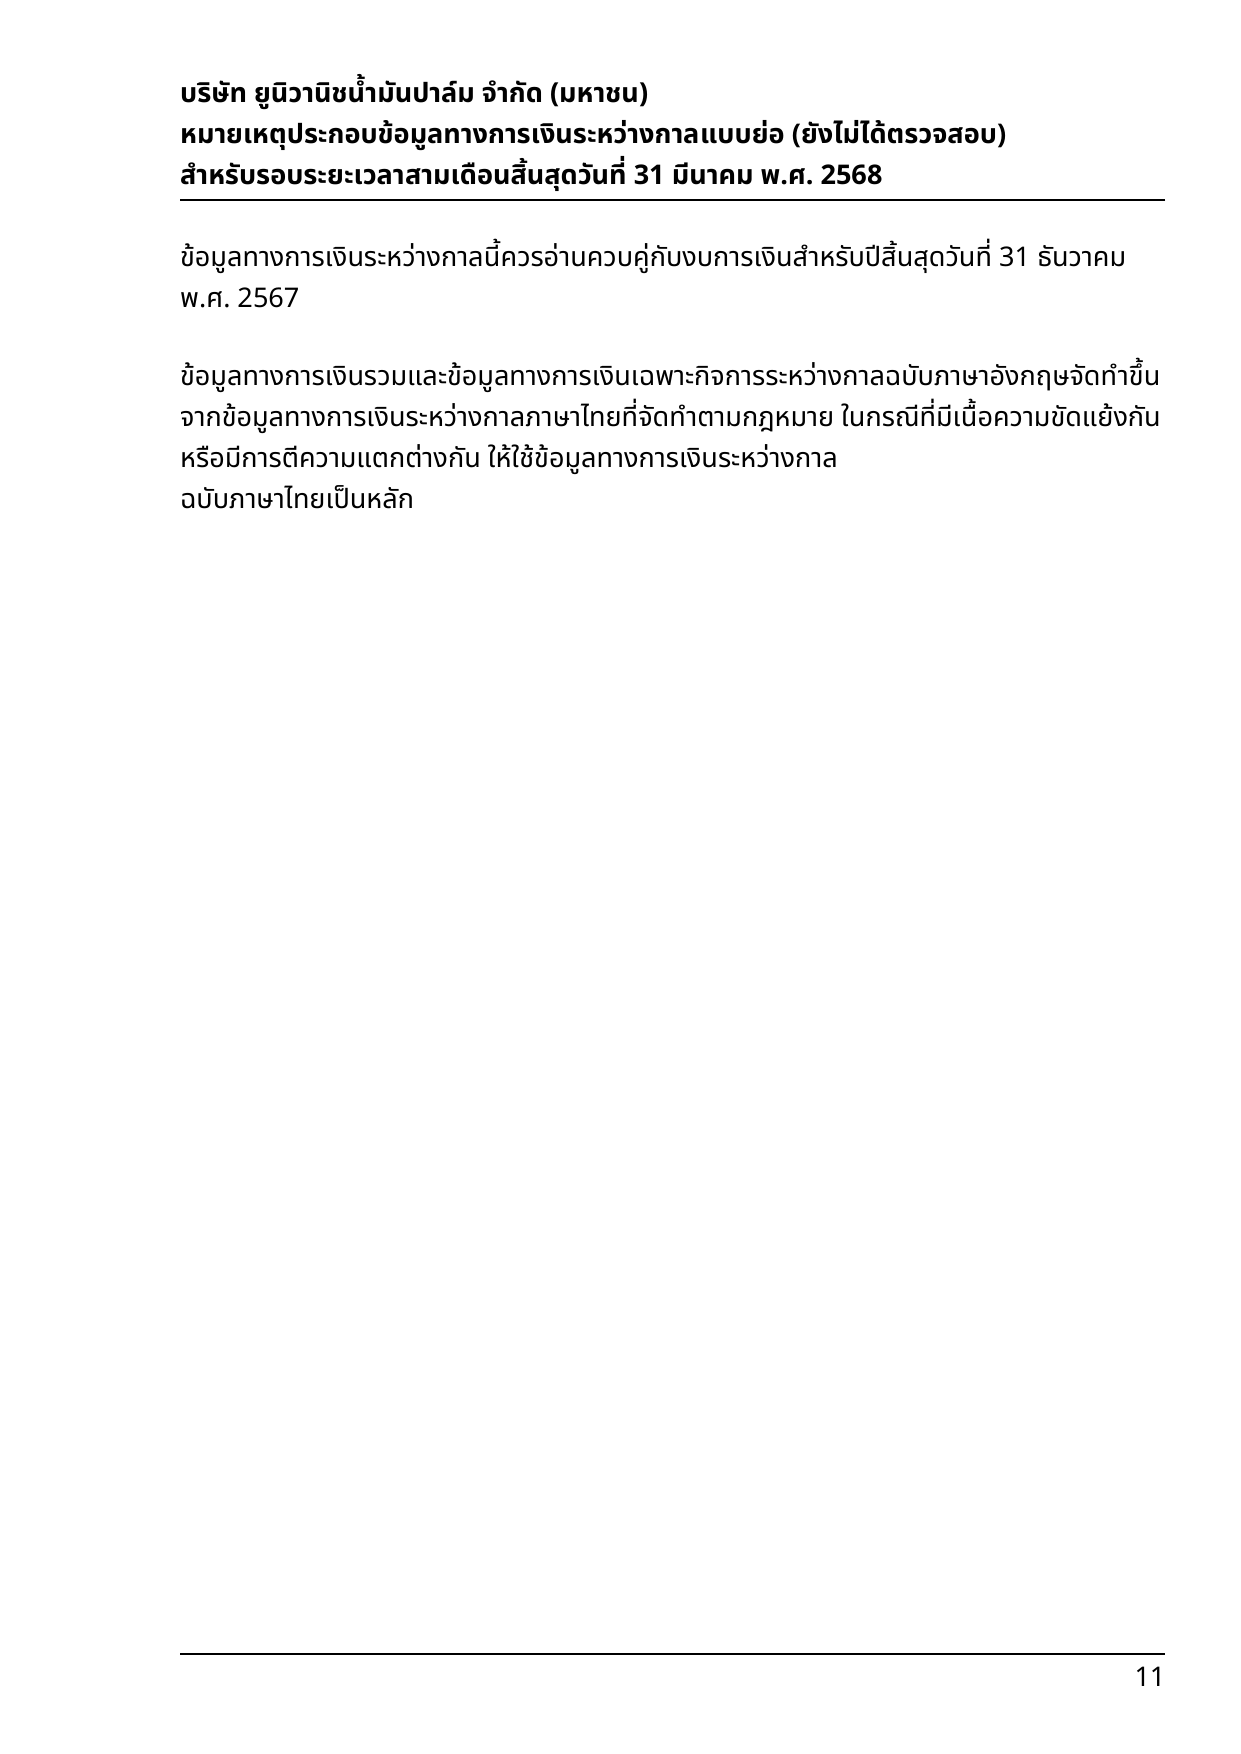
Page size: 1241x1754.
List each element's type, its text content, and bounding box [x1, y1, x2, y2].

text ข้อมูลทางการเงินรวมและข้อมูลทางการเงินเฉพาะกิจการระหว่างกาลฉบับภาษาอังกฤษจัดทำขึ้นจากข้อมูลทางการเงินระหว่างกาลภาษาไทยที่จัดทำตามกฎหมาย ในกรณีที่มีเนื้อความขัดแย้งกันหรือมีการตีความแตกต่างกัน ให้ใช้ข้อมูลทางการเงินระหว่างกาล ฉบับภาษาไทยเป็นหลัก [180, 357, 1165, 521]
text ข้อมูลทางการเงินระหว่างกาลนี้ควรอ่านควบคู่กับงบการเงินสำหรับปีสิ้นสุดวันที่ 31 ธันวาคม พ.ศ. 2567 [180, 238, 1165, 320]
